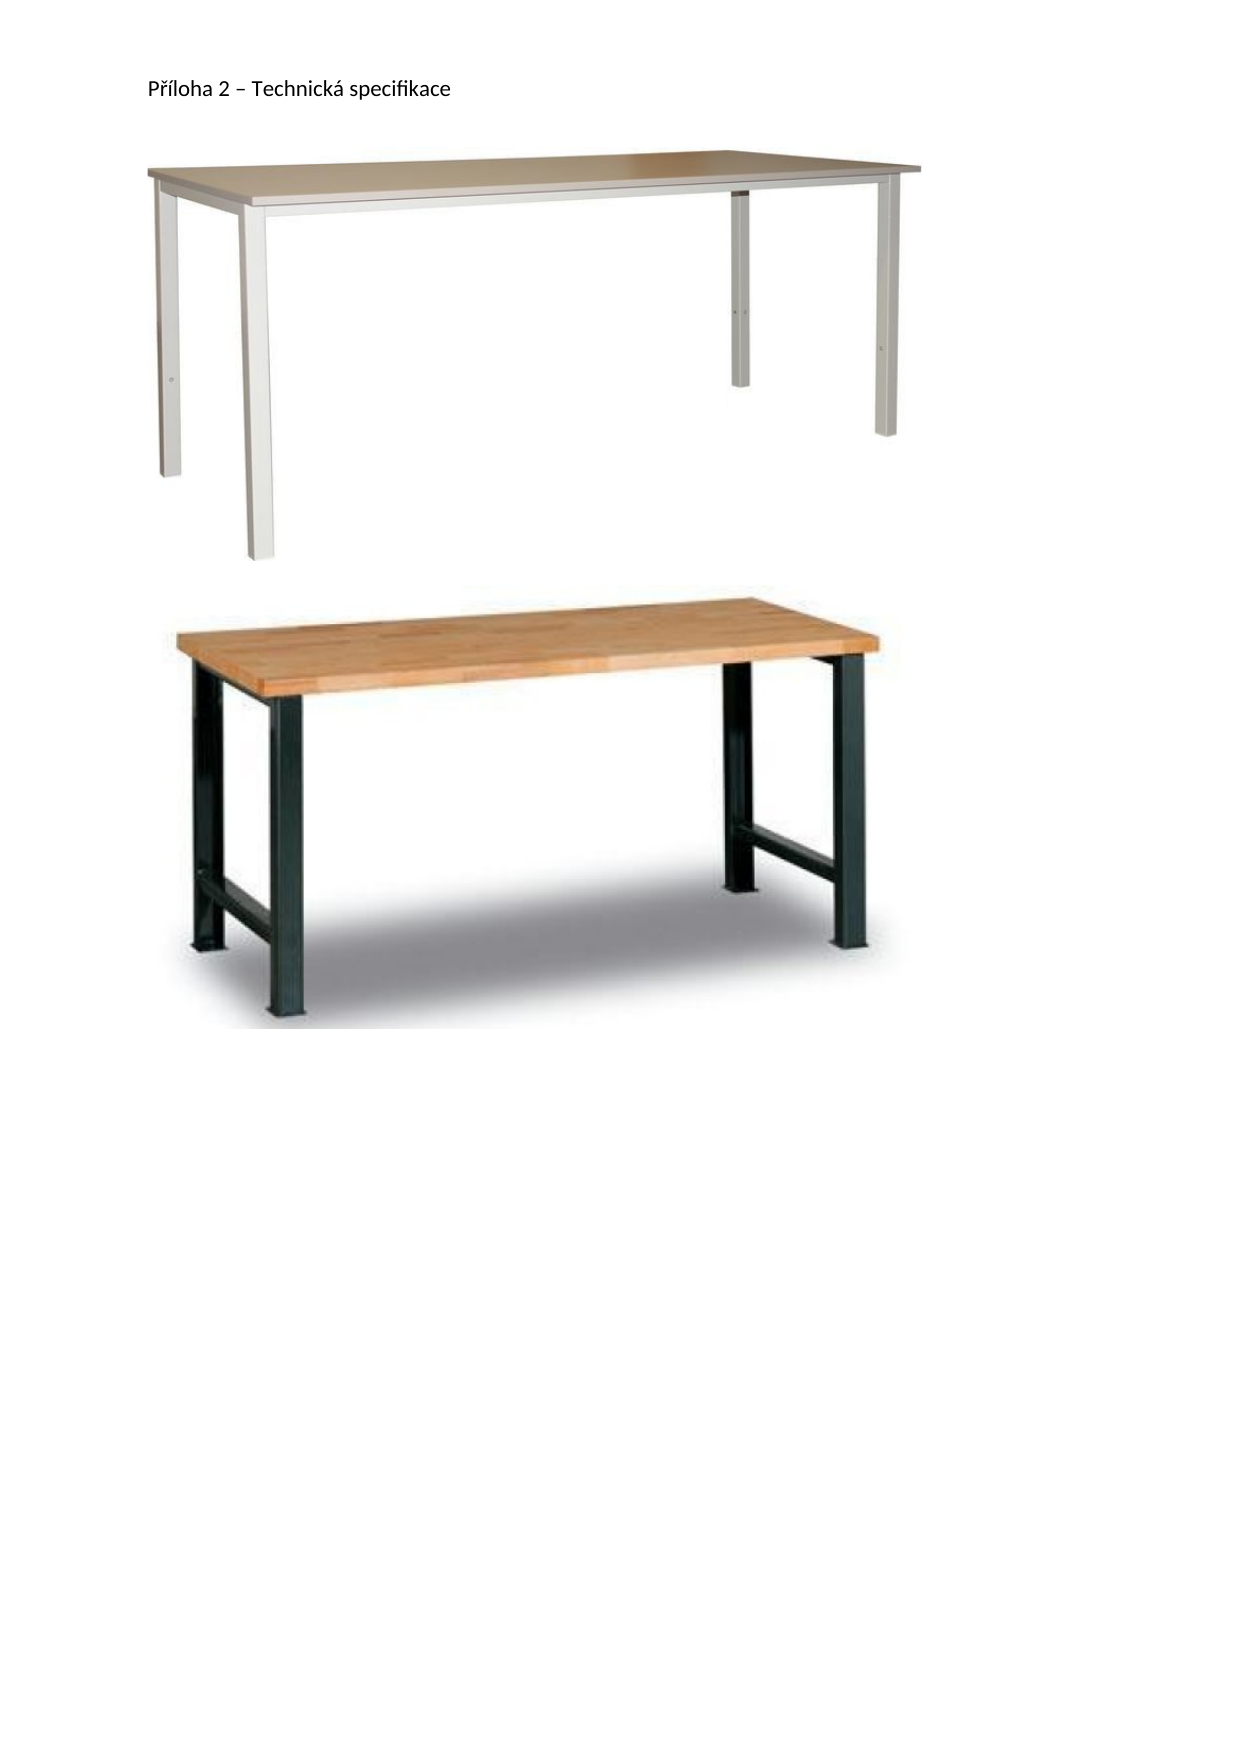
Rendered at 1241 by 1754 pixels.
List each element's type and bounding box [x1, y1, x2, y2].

picture [147, 147, 990, 561]
picture [147, 585, 931, 1029]
